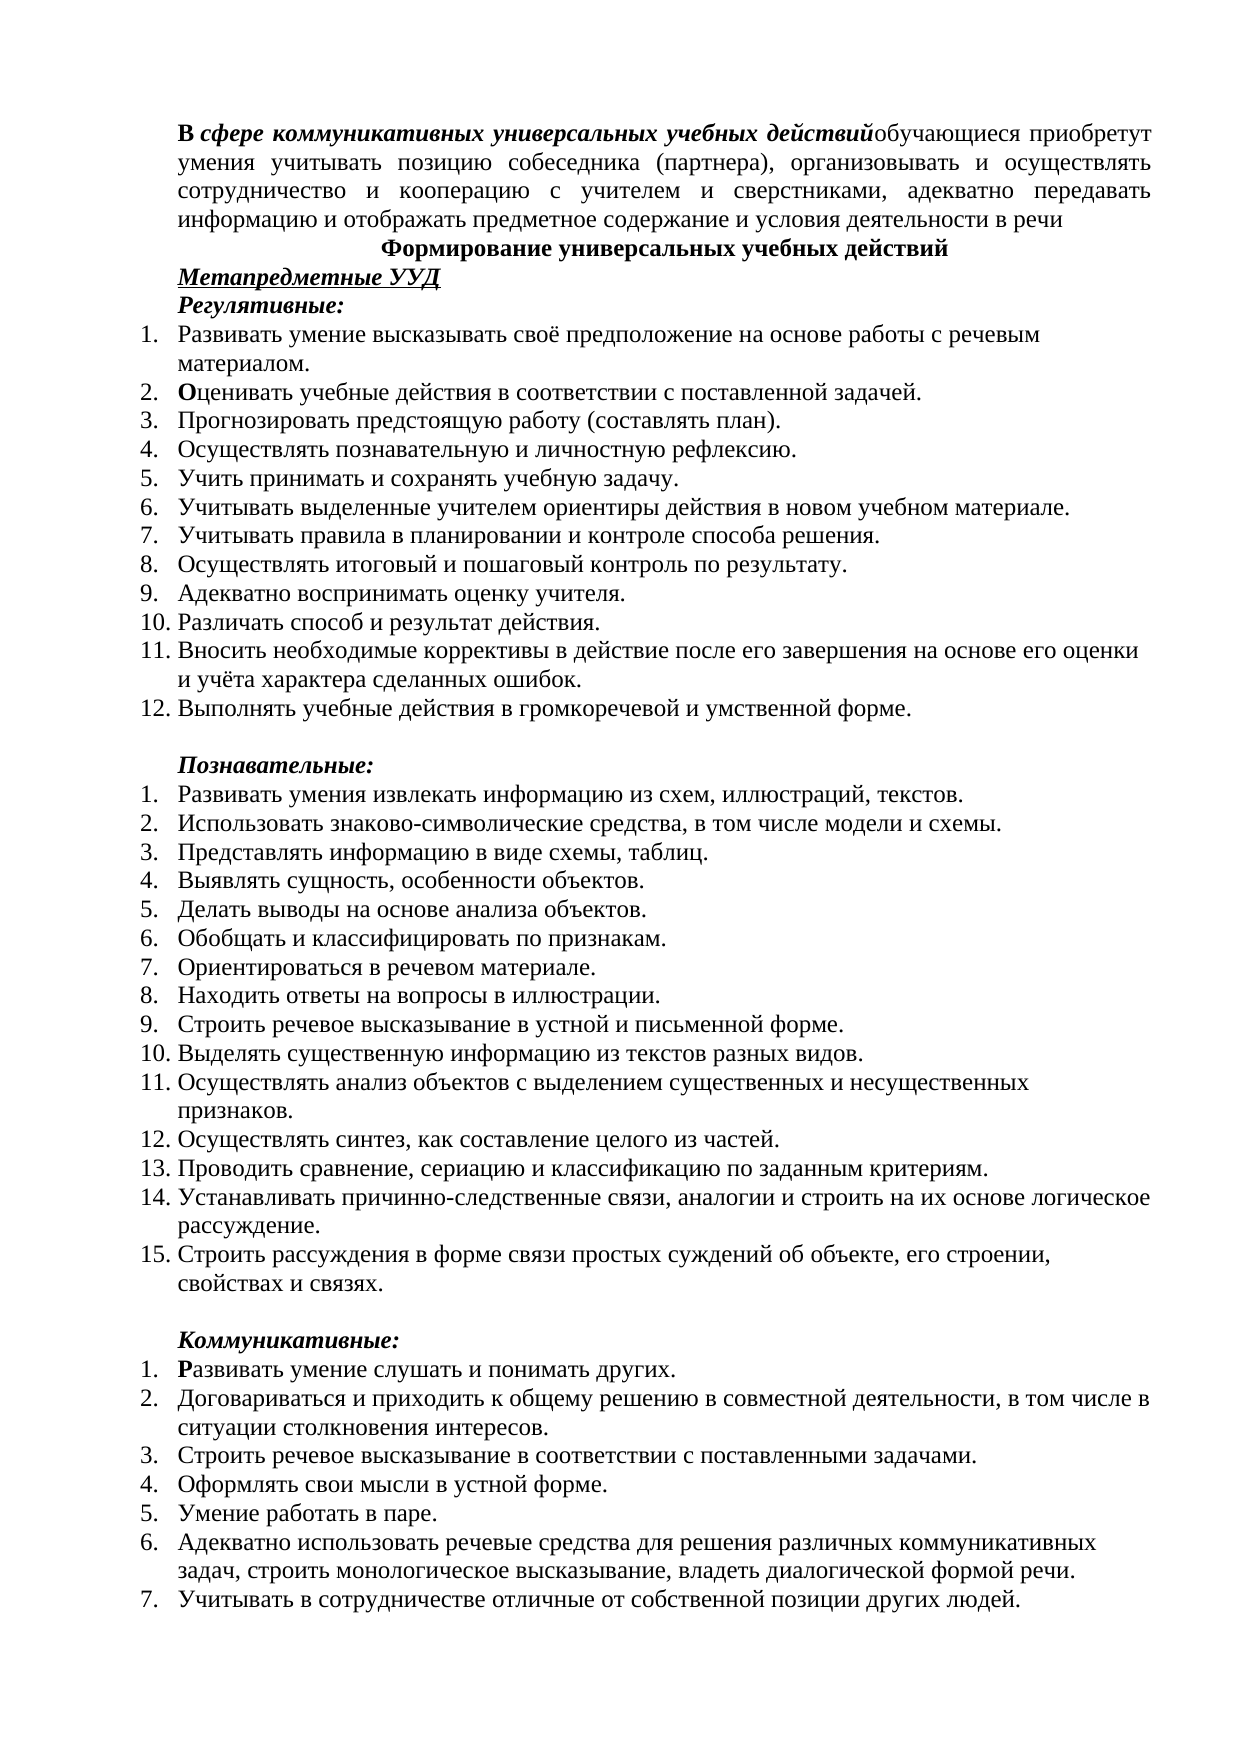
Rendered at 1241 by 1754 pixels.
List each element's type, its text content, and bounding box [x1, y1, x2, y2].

list Учитывать выделенные учителем ориентиры действия в новом учебном материале. [140, 492, 1152, 521]
list Обобщать и классифицировать по признакам. [140, 923, 1152, 952]
list Осуществлять синтез, как составление целого из частей. [140, 1124, 1152, 1153]
list Строить речевое высказывание в соответствии с поставленными задачами. [140, 1441, 1152, 1469]
list Устанавливать причинно-следственные связи, аналогии и строить на их основе логическое рассуждение. [140, 1182, 1152, 1239]
list Осуществлять анализ объектов с выделением существенных и несущественных признаков. [140, 1067, 1152, 1124]
list Строить речевое высказывание в устной и письменной форме. [140, 1009, 1152, 1038]
list Учить принимать и сохранять учебную задачу. [140, 463, 1152, 492]
list Выполнять учебные действия в громкоречевой и умственной форме. [140, 693, 1152, 722]
text Формирование универсальных учебных действий [177, 233, 1152, 262]
list Учитывать правила в планировании и контроле способа решения. [140, 521, 1152, 549]
text Коммуникативные: [177, 1326, 1152, 1354]
list Проводить сравнение, сериацию и классификацию по заданным критериям. [140, 1153, 1152, 1182]
list Развивать умения извлекать информацию из схем, иллюстраций, текстов. [140, 779, 1152, 808]
list Оценивать учебные действия в соответствии с поставленной задачей. [140, 377, 1152, 406]
list Развивать умение высказывать своё предположение на основе работы с речевым материалом. [140, 319, 1152, 377]
list Различать способ и результат действия. [140, 607, 1152, 636]
text В сфере коммуникативных универсальных учебных действийобучающиеся приобретут умения учитывать позицию собеседника (партнера), организовывать и осуществлять сотрудничество и кооперацию с учителем и сверстниками, адекватно передавать информацию и отображать предметное содержание и условия деятельности в речи [177, 118, 1152, 233]
list Осуществлять итоговый и пошаговый контроль по результату. [140, 549, 1152, 578]
list Представлять информацию в виде схемы, таблиц. [140, 837, 1152, 866]
list Адекватно использовать речевые средства для решения различных коммуникативных задач, строить монологическое высказывание, владеть диалогической формой речи. [140, 1527, 1152, 1584]
list Договариваться и приходить к общему решению в совместной деятельности, в том числе в ситуации столкновения интересов. [140, 1383, 1152, 1441]
list Развивать умение слушать и понимать других. [140, 1354, 1152, 1383]
list Использовать знаково-символические средства, в том числе модели и схемы. [140, 808, 1152, 837]
list Адекватно воспринимать оценку учителя. [140, 578, 1152, 607]
list Выделять существенную информацию из текстов разных видов. [140, 1038, 1152, 1067]
text Метапредметные УУД [177, 262, 1152, 291]
list Прогнозировать предстоящую работу (составлять план). [140, 406, 1152, 434]
list Учитывать в сотрудничестве отличные от собственной позиции других людей. [140, 1584, 1152, 1613]
list Ориентироваться в речевом материале. [140, 952, 1152, 981]
list Делать выводы на основе анализа объектов. [140, 894, 1152, 923]
list Находить ответы на вопросы в иллюстрации. [140, 981, 1152, 1009]
list Вносить необходимые коррективы в действие после его завершения на основе его оценки и учёта характера сделанных ошибок. [140, 636, 1152, 693]
list Умение работать в паре. [140, 1498, 1152, 1527]
list Осуществлять познавательную и личностную рефлексию. [140, 434, 1152, 463]
list Оформлять свои мысли в устной форме. [140, 1469, 1152, 1498]
text Познавательные: [177, 751, 1152, 779]
list Строить рассуждения в форме связи простых суждений об объекте, его строении, свойствах и связях. [140, 1239, 1152, 1297]
text Регулятивные: [177, 291, 1152, 319]
list Выявлять сущность, особенности объектов. [140, 866, 1152, 894]
